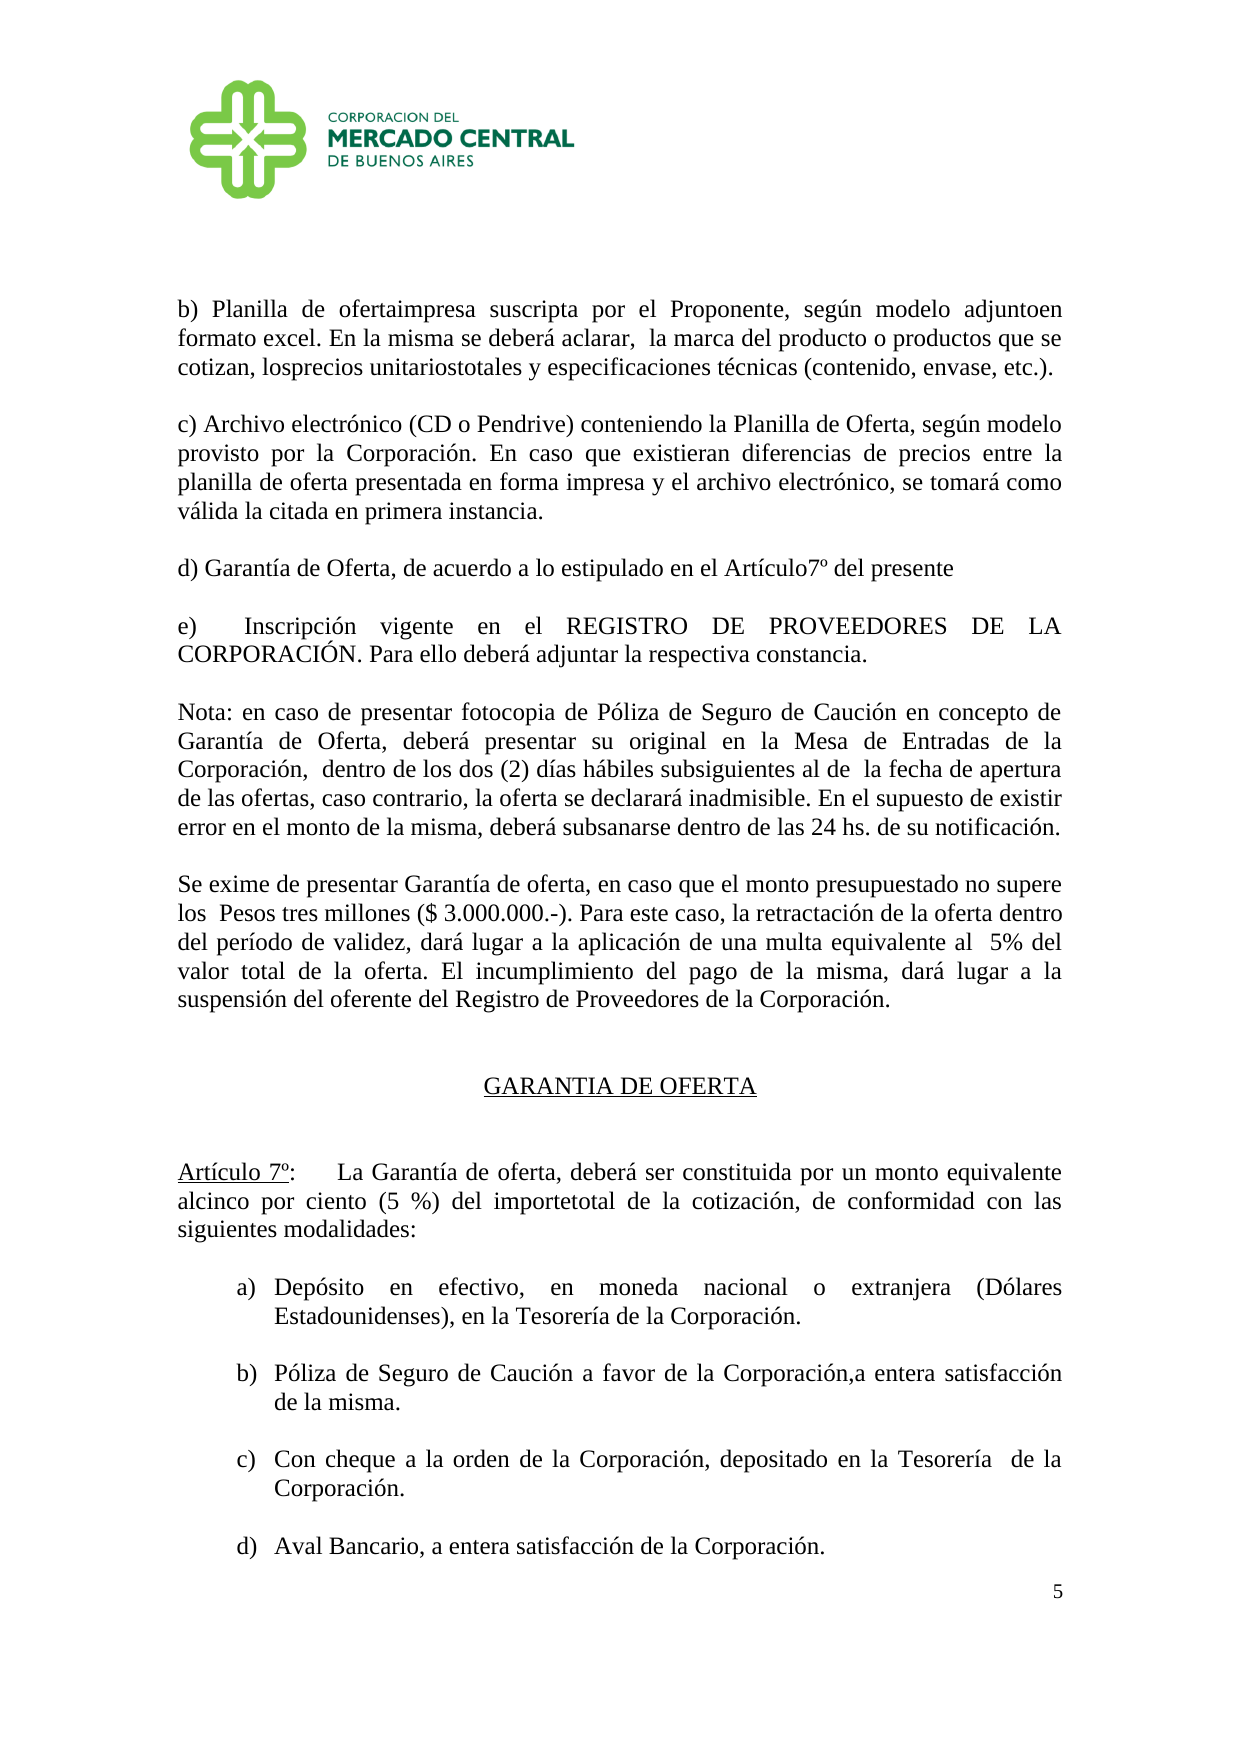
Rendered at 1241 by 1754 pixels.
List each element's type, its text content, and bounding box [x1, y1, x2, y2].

list Con cheque a la orden de la Corporación, depositado en la Tesorería de la Corporación. [236, 1444, 1063, 1502]
text GARANTIA DE OFERTA [177, 1071, 1063, 1099]
text e) Inscripción vigente en el REGISTRO DE PROVEEDORES DE LA CORPORACIÓN. Para ello deberá adjuntar la respectiva constancia. [177, 611, 1063, 668]
text Se exime de presentar Garantía de oferta, en caso que el monto presupuestado no supere los Pesos tres millones ($ 3.000.000.-). Para este caso, la retractación de la oferta dentro del período de validez, dará lugar a la aplicación de una multa equivalente al 5% del valor total de la oferta. El incumplimiento del pago de la misma, dará lugar a la suspensión del oferente del Registro de Proveedores de la Corporación. [177, 869, 1063, 1013]
text b) Planilla de ofertaimpresa suscripta por el Proponente, según modelo adjuntoen formato excel. En la misma se deberá aclarar, la marca del producto o productos que se cotizan, losprecios unitariostotales y especificaciones técnicas (contenido, envase, etc.). [177, 294, 1063, 381]
picture [177, 75, 590, 211]
list Póliza de Seguro de Caución a favor de la Corporación,a entera satisfacción de la misma. [236, 1358, 1063, 1416]
text d) Garantía de Oferta, de acuerdo a lo estipulado en el Artículo7º del presente [177, 553, 1063, 582]
text Artículo 7º: La Garantía de oferta, deberá ser constituida por un monto equivalente alcinco por ciento (5 %) del importetotal de la cotización, de conformidad con las siguientes modalidades: [177, 1157, 1063, 1243]
text Nota: en caso de presentar fotocopia de Póliza de Seguro de Caución en concepto de Garantía de Oferta, deberá presentar su original en la Mesa de Entradas de la Corporación, dentro de los dos (2) días hábiles subsiguientes al de la fecha de apertura de las ofertas, caso contrario, la oferta se declarará inadmisible. En el supuesto de existir error en el monto de la misma, deberá subsanarse dentro de las 24 hs. de su notificación. [177, 697, 1063, 841]
list Aval Bancario, a entera satisfacción de la Corporación. [236, 1531, 1063, 1559]
text c) Archivo electrónico (CD o Pendrive) conteniendo la Planilla de Oferta, según modelo provisto por la Corporación. En caso que existieran diferencias de precios entre la planilla de oferta presentada en forma impresa y el archivo electrónico, se tomará como válida la citada en primera instancia. [177, 409, 1063, 524]
list Depósito en efectivo, en moneda nacional o extranjera (Dólares Estadounidenses), en la Tesorería de la Corporación. [236, 1272, 1063, 1329]
